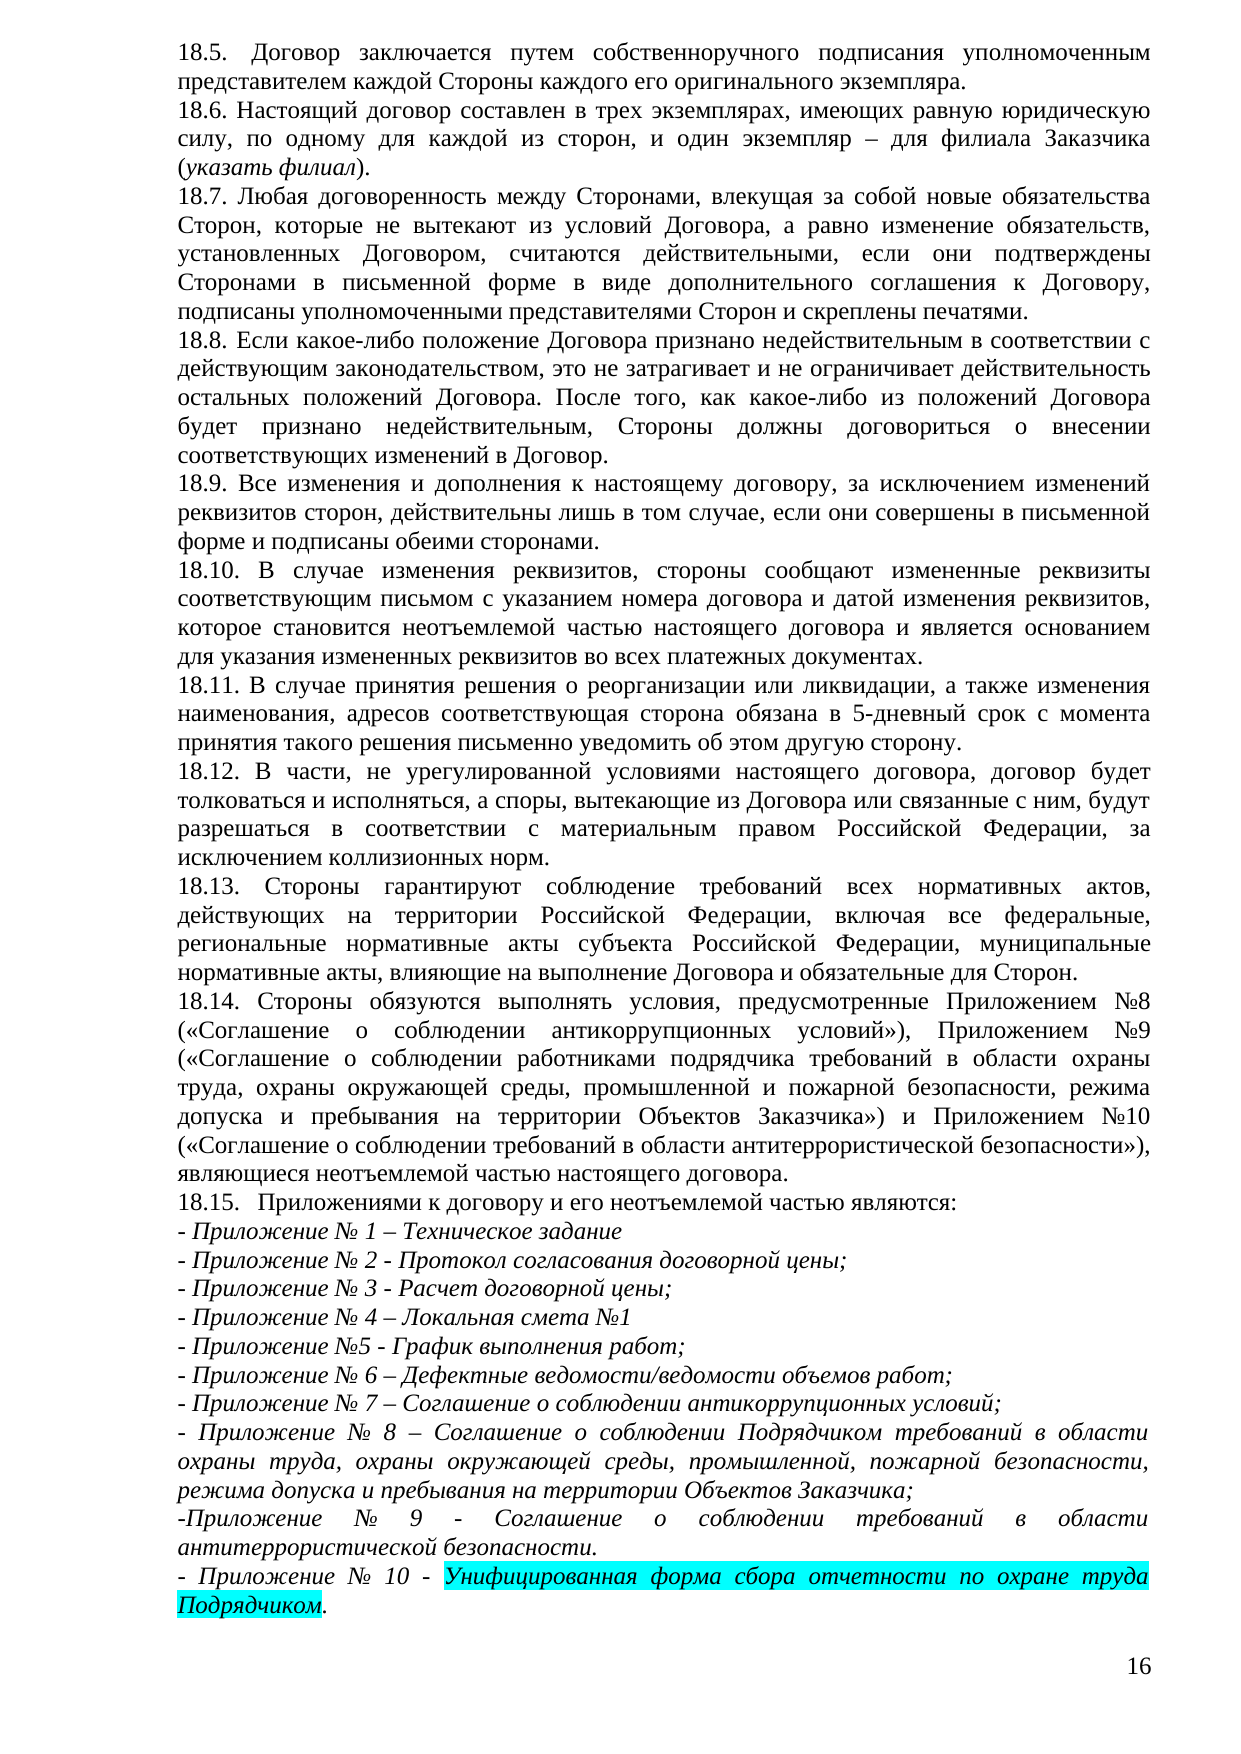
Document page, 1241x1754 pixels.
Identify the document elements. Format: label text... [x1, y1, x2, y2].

list Приложениями к договору и его неотъемлемой частью являются: [177, 1187, 1152, 1216]
text - Приложение № 2 - Протокол согласования договорной цены; [177, 1245, 1152, 1273]
text 18.13. Стороны гарантируют соблюдение требований всех нормативных актов, действующих на территории Российской Федерации, включая все федеральные, региональные нормативные акты субъекта Российской Федерации, муниципальные нормативные акты, влияющие на выполнение Договора и обязательные для Сторон. [177, 871, 1152, 986]
text - Приложение № 6 – Дефектные ведомости/ведомости объемов работ; [177, 1360, 1152, 1388]
text 18.11. В случае принятия решения о реорганизации или ликвидации, а также изменения наименования, адресов соответствующая сторона обязана в 5-дневный срок с момента принятия такого решения письменно уведомить об этом другую сторону. [177, 670, 1152, 756]
text 18.12. В части, не урегулированной условиями настоящего договора, договор будет толковаться и исполняться, а споры, вытекающие из Договора или связанные с ним, будут разрешаться в соответствии с материальным правом Российской Федерации, за исключением коллизионных норм. [177, 756, 1152, 871]
text 18.8. Если какое-либо положение Договора признано недействительным в соответствии с действующим законодательством, это не затрагивает и не ограничивает действительность остальных положений Договора. После того, как какое-либо из положений Договора будет признано недействительным, Стороны должны договориться о внесении соответствующих изменений в Договор. [177, 325, 1152, 468]
text - Приложение № 8 – Соглашение о соблюдении Подрядчиком требований в области охраны труда, охраны окружающей среды, промышленной, пожарной безопасности, режима допуска и пребывания на территории Объектов Заказчика; [177, 1417, 1152, 1503]
text - Приложение № 10 - Унифицированная форма сбора отчетности по охране труда Подрядчиком. [177, 1561, 1152, 1618]
text - Приложение №5 - График выполнения работ; [177, 1331, 1152, 1360]
text - Приложение № 4 – Локальная смета №1 [177, 1302, 1152, 1331]
text 18.5. Договор заключается путем собственноручного подписания уполномоченным представителем каждой Стороны каждого его оригинального экземпляра. [177, 37, 1152, 95]
text - Приложение № 1 – Техническое задание [177, 1216, 1152, 1245]
text - Приложение № 7 – Соглашение о соблюдении антикоррупционных условий; [177, 1388, 1152, 1417]
text 18.10. В случае изменения реквизитов, стороны сообщают измененные реквизиты соответствующим письмом с указанием номера договора и датой изменения реквизитов, которое становится неотъемлемой частью настоящего договора и является основанием для указания измененных реквизитов во всех платежных документах. [177, 555, 1152, 670]
text 18.7. Любая договоренность между Сторонами, влекущая за собой новые обязательства Сторон, которые не вытекают из условий Договора, а равно изменение обязательств, установленных Договором, считаются действительными, если они подтверждены Сторонами в письменной форме в виде дополнительного соглашения к Договору, подписаны уполномоченными представителями Сторон и скреплены печатями. [177, 181, 1152, 325]
text - Приложение № 3 - Расчет договорной цены; [177, 1273, 1152, 1302]
text 18.14. Стороны обязуются выполнять условия, предусмотренные Приложением №8 («Соглашение о соблюдении антикоррупционных условий»), Приложением №9 («Соглашение о соблюдении работниками подрядчика требований в области охраны труда, охраны окружающей среды, промышленной и пожарной безопасности, режима допуска и пребывания на территории Объектов Заказчика») и Приложением №10 («Соглашение о соблюдении требований в области антитеррористической безопасности»), являющиеся неотъемлемой частью настоящего договора. [177, 986, 1152, 1187]
text 18.9. Все изменения и дополнения к настоящему договору, за исключением изменений реквизитов сторон, действительны лишь в том случае, если они совершены в письменной форме и подписаны обеими сторонами. [177, 468, 1152, 555]
text 18.6. Настоящий договор составлен в трех экземплярах, имеющих равную юридическую силу, по одному для каждой из сторон, и один экземпляр – для филиала Заказчика (указать филиал). [177, 95, 1152, 181]
text -Приложение № 9 - Соглашение о соблюдении требований в области антитеррористической безопасности. [177, 1503, 1152, 1561]
